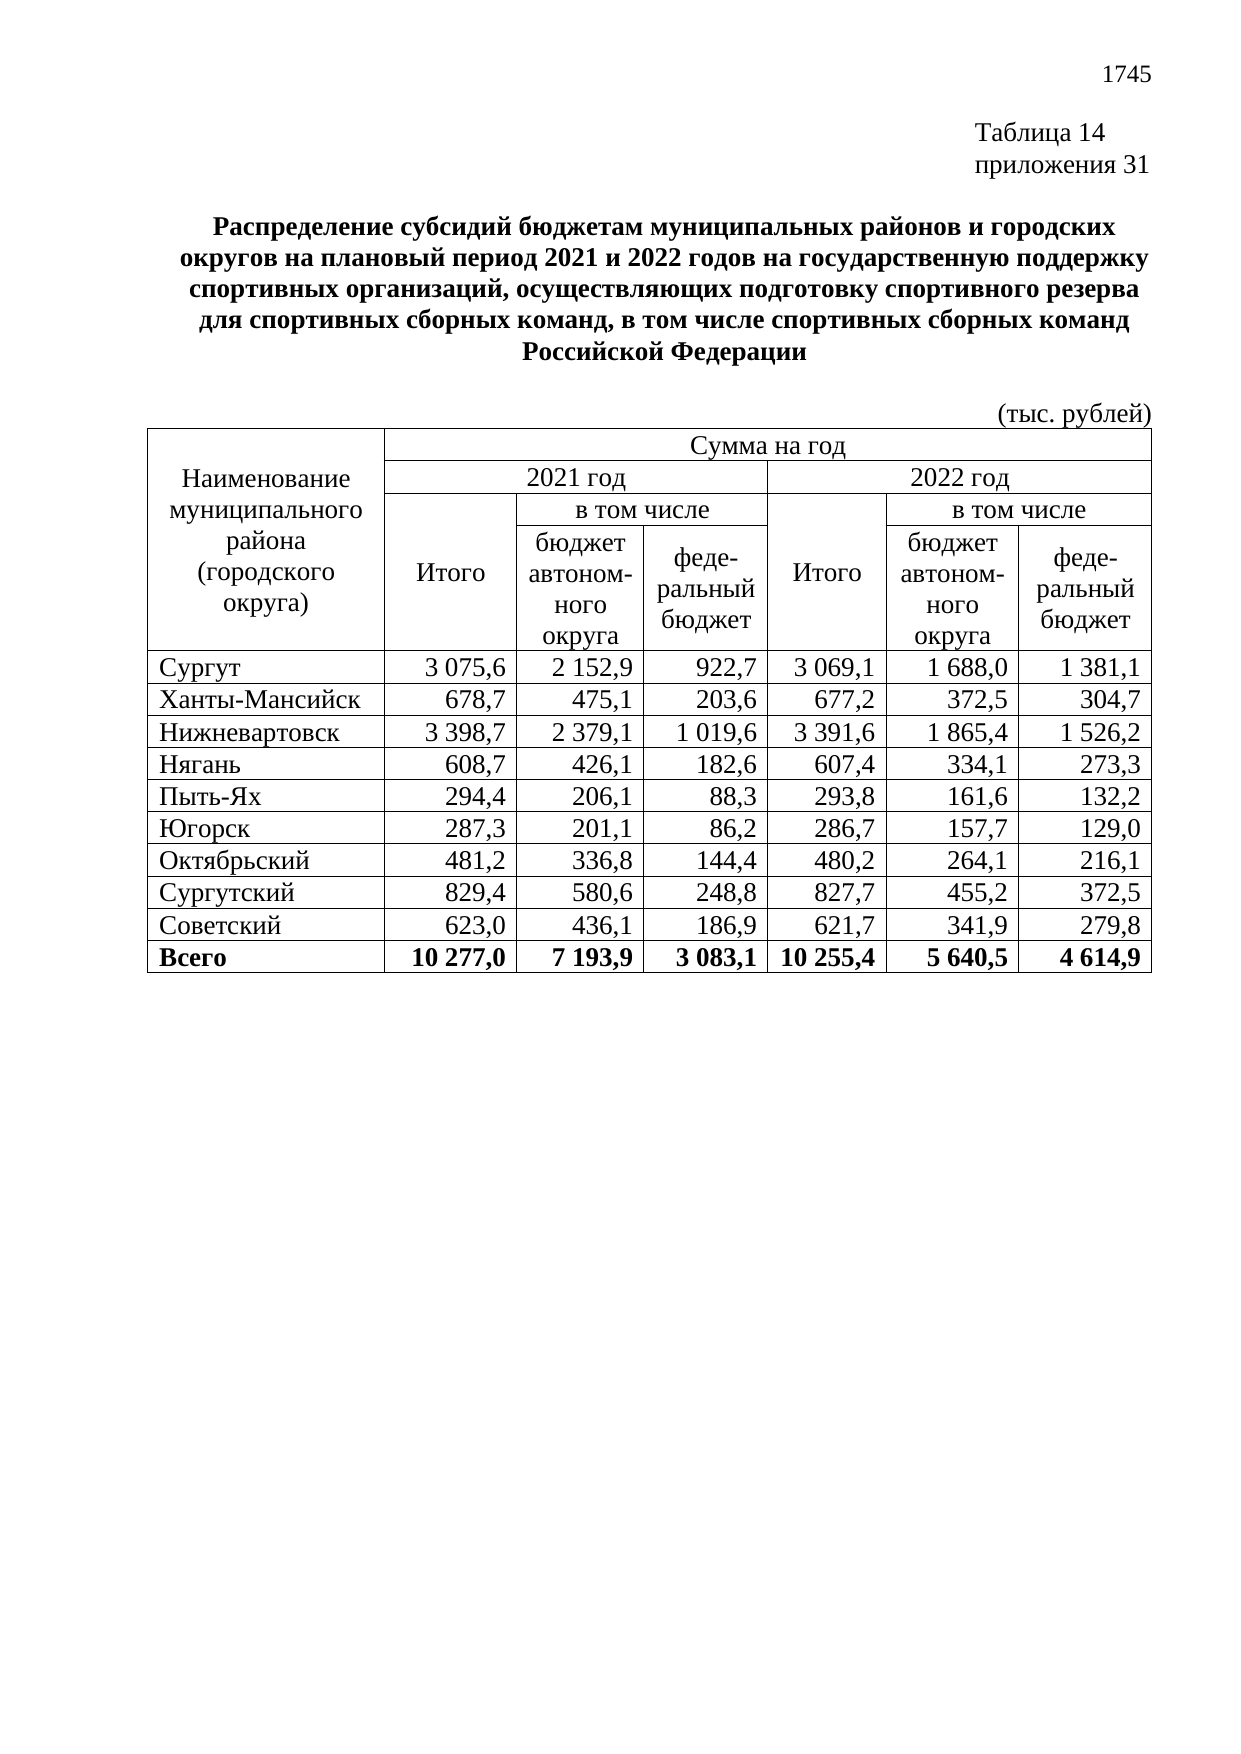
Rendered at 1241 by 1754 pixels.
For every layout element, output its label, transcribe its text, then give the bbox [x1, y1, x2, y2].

table_cell 201,1 [517, 812, 643, 843]
table_cell 2021 год [385, 461, 767, 492]
table_cell Пыть-Ях [148, 780, 384, 811]
table_cell 279,8 [1019, 909, 1151, 940]
table_cell Октябрьский [148, 844, 384, 876]
table_cell 608,7 [385, 748, 516, 779]
table_cell 480,2 [768, 844, 886, 876]
table_cell 2022 год [768, 461, 1151, 492]
text приложения 31 [974, 148, 1152, 179]
table_cell 677,2 [768, 684, 886, 714]
table_cell Итого [385, 494, 516, 650]
table_cell 206,1 [517, 780, 643, 811]
table_cell 2 152,9 [517, 651, 643, 682]
table_cell Нягань [148, 748, 384, 779]
table_cell в том числе [517, 494, 767, 524]
table_cell Советский [148, 909, 384, 940]
table_cell 426,1 [517, 748, 643, 779]
table_cell 481,2 [385, 844, 516, 876]
table_cell 248,8 [644, 877, 767, 908]
table_cell 621,7 [768, 909, 886, 940]
table_cell 203,6 [644, 684, 767, 714]
table_cell 216,1 [1019, 844, 1151, 876]
table_cell 3 391,6 [768, 716, 886, 747]
table_cell 623,0 [385, 909, 516, 940]
table_cell 3 083,1 [644, 941, 767, 972]
table_cell 580,6 [517, 877, 643, 908]
table_cell 10 277,0 [385, 941, 516, 972]
table_cell 827,7 [768, 877, 886, 908]
table_cell 264,1 [887, 844, 1018, 876]
table_cell 1 688,0 [887, 651, 1018, 682]
table_cell 475,1 [517, 684, 643, 714]
table_cell 161,6 [887, 780, 1018, 811]
table_cell 129,0 [1019, 812, 1151, 843]
table_cell 294,4 [385, 780, 516, 811]
table_cell 287,3 [385, 812, 516, 843]
table_cell 829,4 [385, 877, 516, 908]
table_cell 304,7 [1019, 684, 1151, 714]
table_cell 372,5 [1019, 877, 1151, 908]
table_cell бюджет автоном-ного округа [887, 526, 1018, 650]
table_cell 273,3 [1019, 748, 1151, 779]
table_cell 1 526,2 [1019, 716, 1151, 747]
table_cell 144,4 [644, 844, 767, 876]
table_cell 678,7 [385, 684, 516, 714]
table_cell 2 379,1 [517, 716, 643, 747]
table_cell феде-ральный бюджет [644, 526, 767, 650]
table_cell 3 398,7 [385, 716, 516, 747]
table_cell 4 614,9 [1019, 941, 1151, 972]
table_cell 157,7 [887, 812, 1018, 843]
table_cell 1 381,1 [1019, 651, 1151, 682]
table_cell 186,9 [644, 909, 767, 940]
table_cell бюджет автоном-ного округа [517, 526, 643, 650]
table_header Наименование муниципального района (городского округа) [148, 429, 384, 650]
table_cell 5 640,5 [887, 941, 1018, 972]
table_cell Итого [768, 494, 886, 650]
table_cell 336,8 [517, 844, 643, 876]
table_cell 455,2 [887, 877, 1018, 908]
table_cell 1 019,6 [644, 716, 767, 747]
table_header Сумма на год [385, 429, 1151, 460]
table_cell 372,5 [887, 684, 1018, 714]
table_cell 182,6 [644, 748, 767, 779]
table_cell 607,4 [768, 748, 886, 779]
table_cell 86,2 [644, 812, 767, 843]
table_cell 10 255,4 [768, 941, 886, 972]
text Распределение субсидий бюджетам муниципальных районов и городских округов на плановый период 2021 и 2022 годов на государственную поддержку спортивных организаций, осуществляющих подготовку спортивного резерва для спортивных сборных команд, в том числе спортивных сборных команд Российской Федерации [177, 210, 1152, 366]
table_cell 3 069,1 [768, 651, 886, 682]
table_cell Всего [148, 941, 384, 972]
table_cell Сургут [148, 651, 384, 682]
table_cell Сургутский [148, 877, 384, 908]
text Таблица 14 [974, 117, 1167, 148]
table_cell 7 193,9 [517, 941, 643, 972]
table_cell 922,7 [644, 651, 767, 682]
table_cell 334,1 [887, 748, 1018, 779]
table_cell 3 075,6 [385, 651, 516, 682]
table_cell 88,3 [644, 780, 767, 811]
table_cell 1 865,4 [887, 716, 1018, 747]
table_cell Ханты-Мансийск [148, 684, 384, 714]
table_cell 132,2 [1019, 780, 1151, 811]
table_cell 293,8 [768, 780, 886, 811]
table_cell 341,9 [887, 909, 1018, 940]
table_cell 286,7 [768, 812, 886, 843]
table_cell в том числе [887, 494, 1151, 524]
table_cell Югорск [148, 812, 384, 843]
table_cell Нижневартовск [148, 716, 384, 747]
table_cell 436,1 [517, 909, 643, 940]
text (тыс. рублей) [177, 397, 1152, 428]
table_cell феде-ральный бюджет [1019, 526, 1151, 650]
